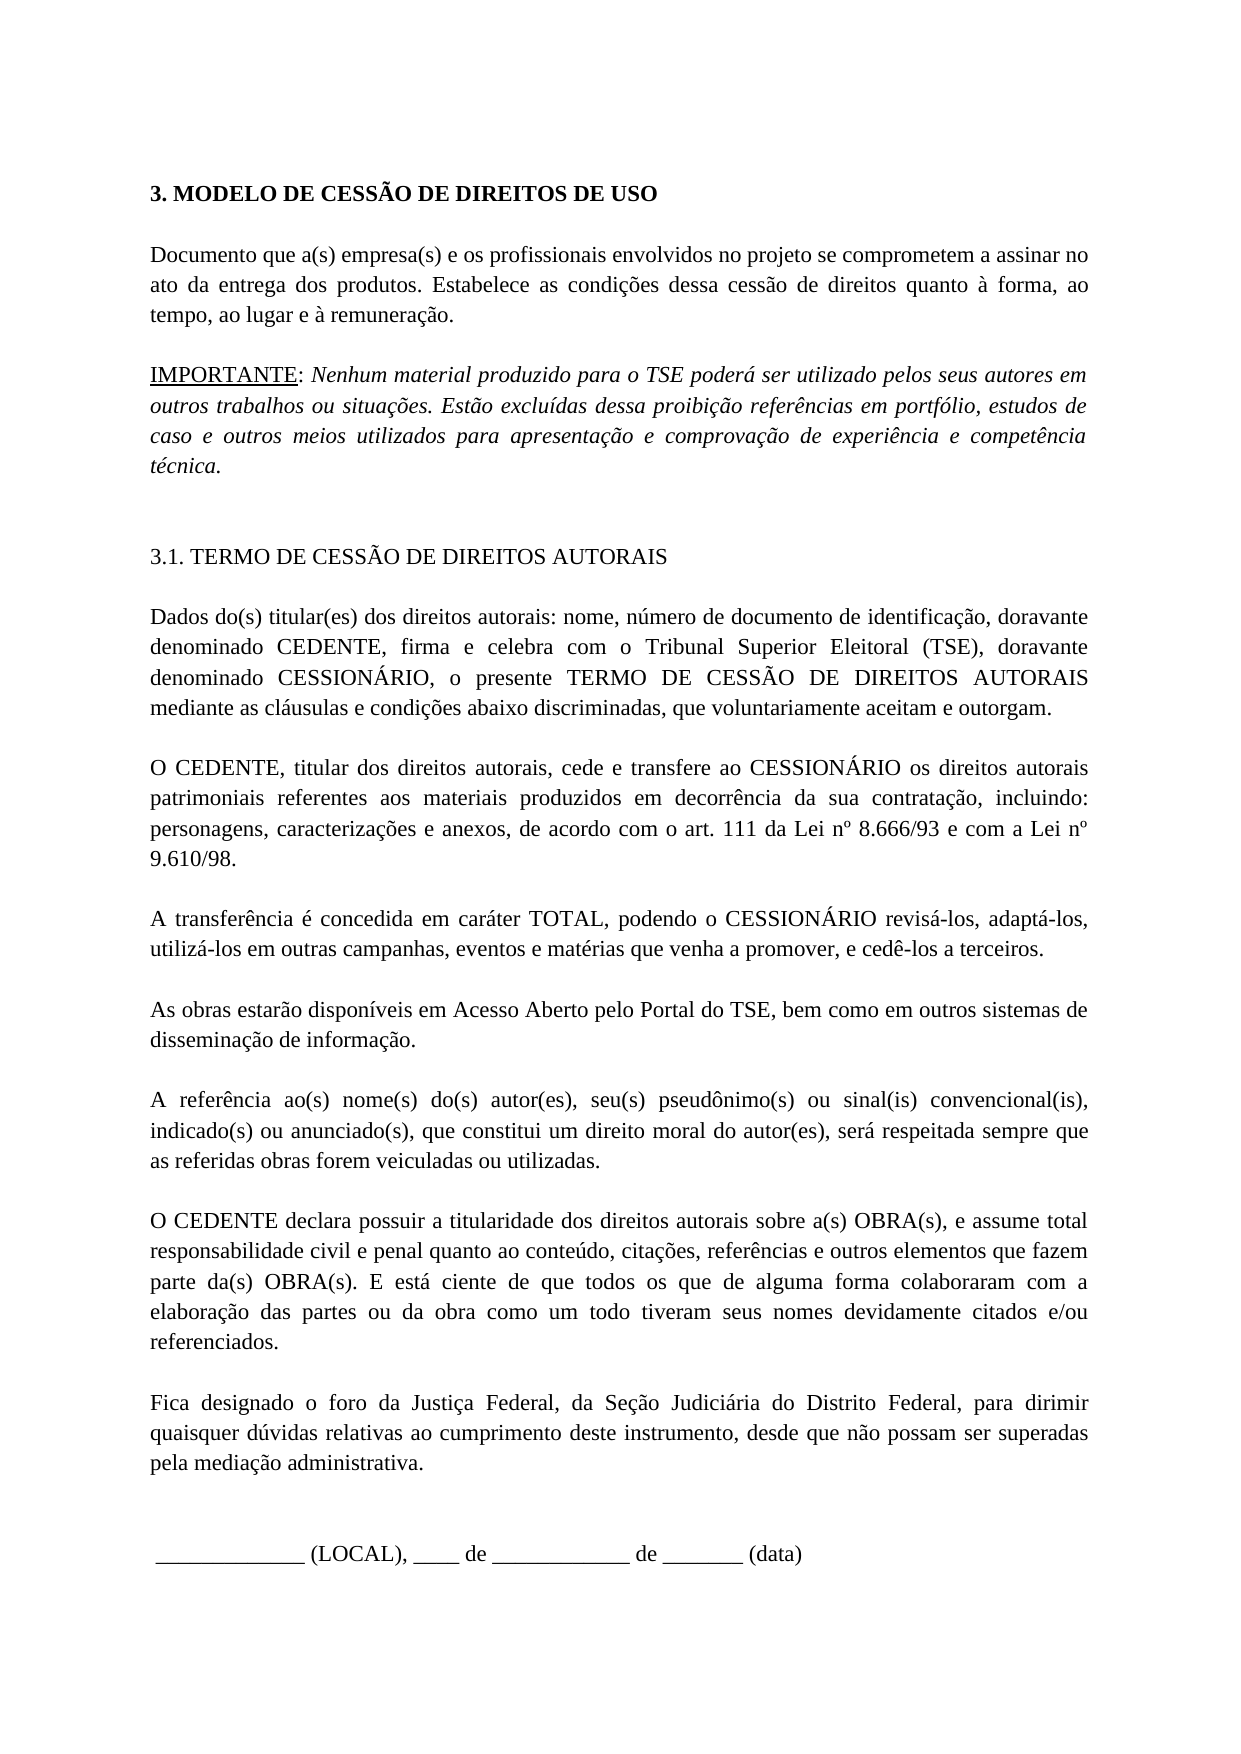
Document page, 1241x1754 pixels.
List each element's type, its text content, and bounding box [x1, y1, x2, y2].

text A transferência é concedida em caráter TOTAL, podendo o CESSIONÁRIO revisá-los, adaptá-los, utilizá-los em outras campanhas, eventos e matérias que venha a promover, e cedê-los a terceiros. [150, 905, 1090, 962]
text Dados do(s) titular(es) dos direitos autorais: nome, número de documento de identificação, doravante denominado CEDENTE, firma e celebra com o Tribunal Superior Eleitoral (TSE), doravante denominado CESSIONÁRIO, o presente TERMO DE CESSÃO DE DIREITOS AUTORAIS mediante as cláusulas e condições abaixo discriminadas, que voluntariamente aceitam e outorgam. [150, 603, 1090, 720]
text O CEDENTE, titular dos direitos autorais, cede e transfere ao CESSIONÁRIO os direitos autorais patrimoniais referentes aos materiais produzidos em decorrência da sua contratação, incluindo: personagens, caracterizações e anexos, de acordo com o art. 111 da Lei nº 8.666/93 e com a Lei nº 9.610/98. [150, 754, 1090, 871]
text Fica designado o foro da Justiça Federal, da Seção Judiciária do Distrito Federal, para dirimir quaisquer dúvidas relativas ao cumprimento deste instrumento, desde que não possam ser superadas pela mediação administrativa. [150, 1388, 1090, 1475]
text As obras estarão disponíveis em Acesso Aberto pelo Portal do TSE, bem como em outros sistemas de disseminação de informação. [150, 996, 1090, 1052]
text _____________ (LOCAL), ____ de ____________ de _______ (data) [150, 1539, 1090, 1566]
text 3.1. TERMO DE CESSÃO DE DIREITOS AUTORAIS [150, 543, 1090, 569]
text Documento que a(s) empresa(s) e os profissionais envolvidos no projeto se comprometem a assinar no ato da entrega dos produtos. Estabelece as condições dessa cessão de direitos quanto à forma, ao tempo, ao lugar e à remuneração. [150, 241, 1090, 327]
text A referência ao(s) nome(s) do(s) autor(es), seu(s) pseudônimo(s) ou sinal(is) convencional(is), indicado(s) ou anunciado(s), que constitui um direito moral do autor(es), será respeitada sempre que as referidas obras forem veiculadas ou utilizadas. [150, 1086, 1090, 1173]
text 3. MODELO DE CESSÃO DE DIREITOS DE USO [150, 180, 1090, 207]
text IMPORTANTE: Nenhum material produzido para o TSE poderá ser utilizado pelos seus autores em outros trabalhos ou situações. Estão excluídas dessa proibição referências em portfólio, estudos de caso e outros meios utilizados para apresentação e comprovação de experiência e competência técnica. [150, 361, 1090, 478]
text O CEDENTE declara possuir a titularidade dos direitos autorais sobre a(s) OBRA(s), e assume total responsabilidade civil e penal quanto ao conteúdo, citações, referências e outros elementos que fazem parte da(s) OBRA(s). E está ciente de que todos os que de alguma forma colaboraram com a elaboração das partes ou da obra como um todo tiveram seus nomes devidamente citados e/ou referenciados. [150, 1207, 1090, 1354]
